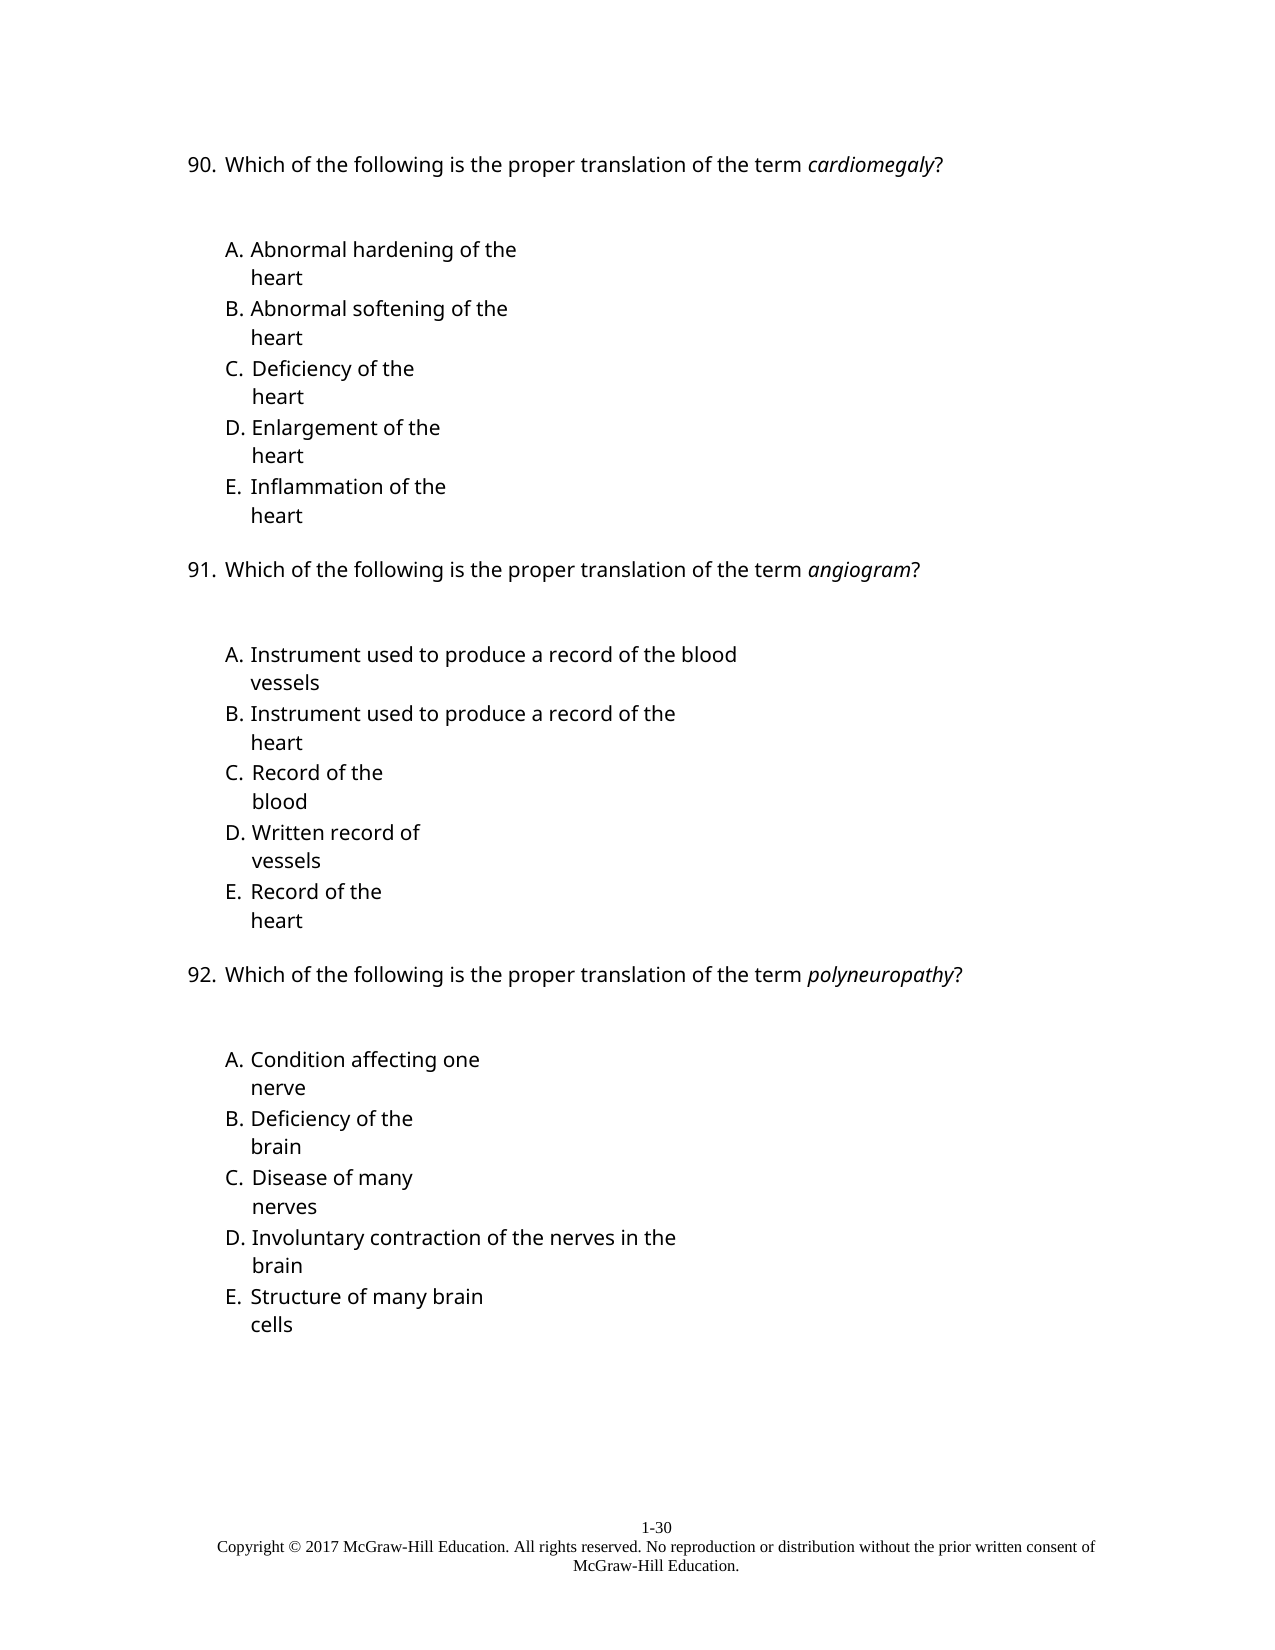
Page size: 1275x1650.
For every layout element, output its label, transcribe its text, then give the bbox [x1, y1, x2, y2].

table_header Which of the following is the proper translation of the term angiogram? [225, 555, 1125, 934]
table_header 91. [188, 555, 225, 934]
table_header Which of the following is the proper translation of the term polyneuropathy? [225, 960, 1125, 1339]
table_header Which of the following is the proper translation of the term cardiomegaly? [225, 150, 1125, 529]
table_header 92. [188, 960, 225, 1339]
table_header 90. [188, 150, 225, 529]
